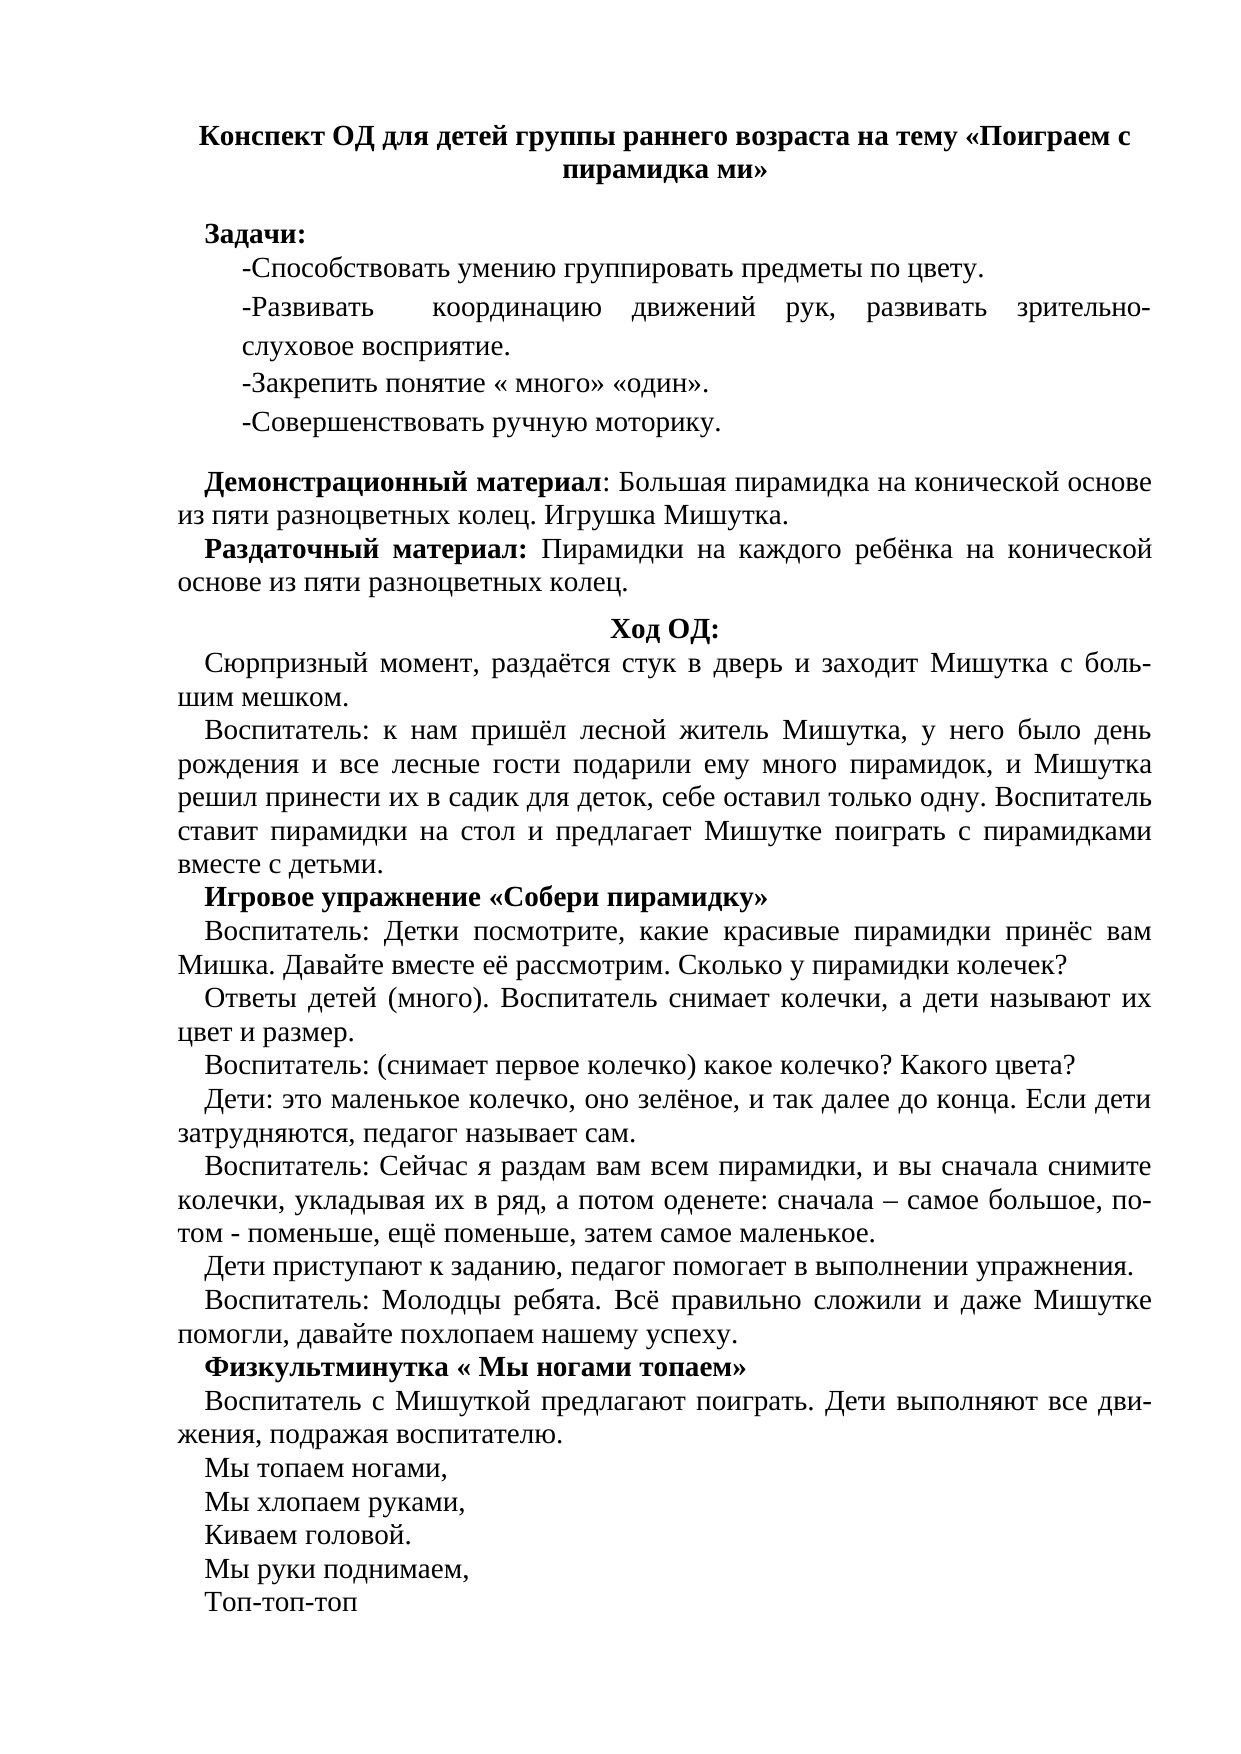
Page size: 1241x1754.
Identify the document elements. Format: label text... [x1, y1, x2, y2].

text -Закрепить понятие « много» «один». [242, 366, 1178, 399]
text -Совершенствовать ручную моторику. [242, 404, 1178, 438]
subtitle Физкультминутка « Мы ногами топаем» [204, 1350, 1178, 1383]
text Ответы детей (много). Воспитатель снимает колечки, а дети называют их цвет и размер. [177, 981, 1153, 1048]
text Дети приступают к заданию, педагог помогает в выполнении упражнения. [204, 1249, 1178, 1282]
text Воспитатель с Мишуткой предлагают поиграть. Дети выполняют все дви- жения, подражая воспитателю. [177, 1383, 1153, 1450]
text Задачи: [204, 217, 1178, 251]
text Воспитатель: к нам пришёл лесной житель Мишутка, у него было день рождения и все лесные гости подарили ему много пирамидок, и Мишутка решил принести их в садик для деток, себе оставил только одну. Воспитатель ставит пирамидки на стол и предлагает Мишутке поиграть с пирамидками вместе с детьми. [177, 712, 1153, 880]
text Раздаточный материал: Пирамидки на каждого ребёнка на конической основе из пяти разноцветных колец. [177, 531, 1153, 598]
text Мы руки поднимаем, Топ-топ-топ [204, 1551, 471, 1618]
text -Развивать координацию движений рук, развивать зрительно- слуховое восприятие. [242, 289, 1153, 361]
subtitle Конспект ОД для детей группы раннего возраста на тему «Поиграем с пирамидка ми» [193, 118, 1137, 185]
text Воспитатель: Детки посмотрите, какие красивые пирамидки принёс вам Мишка. Давайте вместе её рассмотрим. Сколько у пирамидки колечек? [177, 913, 1153, 981]
text Воспитатель: Молодцы ребята. Всё правильно сложили и даже Мишутке помогли, давайте похлопаем нашему успеху. [177, 1282, 1153, 1349]
text -Способствовать умению группировать предметы по цвету. [242, 251, 1178, 284]
text Дети: это маленькое колечко, оно зелёное, и так далее до конца. Если дети затрудняются, педагог называет сам. [177, 1081, 1153, 1148]
text Воспитатель: (снимает первое колечко) какое колечко? Какого цвета? [204, 1048, 1178, 1081]
text Воспитатель: Сейчас я раздам вам всем пирамидки, и вы сначала снимите колечки, укладывая их в ряд, а потом оденете: сначала – самое большое, по- том - поменьше, ещё поменьше, затем самое маленькое. [177, 1148, 1153, 1249]
text Сюрпризный момент, раздаётся стук в дверь и заходит Мишутка с боль- шим мешком. [177, 645, 1153, 712]
text Мы топаем ногами, Мы хлопаем руками, Киваем головой. [204, 1450, 468, 1551]
subtitle Ход ОД: [193, 612, 1137, 645]
text Демонстрационный материал: Большая пирамидка на конической основе из пяти разноцветных колец. Игрушка Мишутка. [177, 464, 1153, 531]
subtitle Игровое упражнение «Собери пирамидку» [204, 880, 1178, 913]
